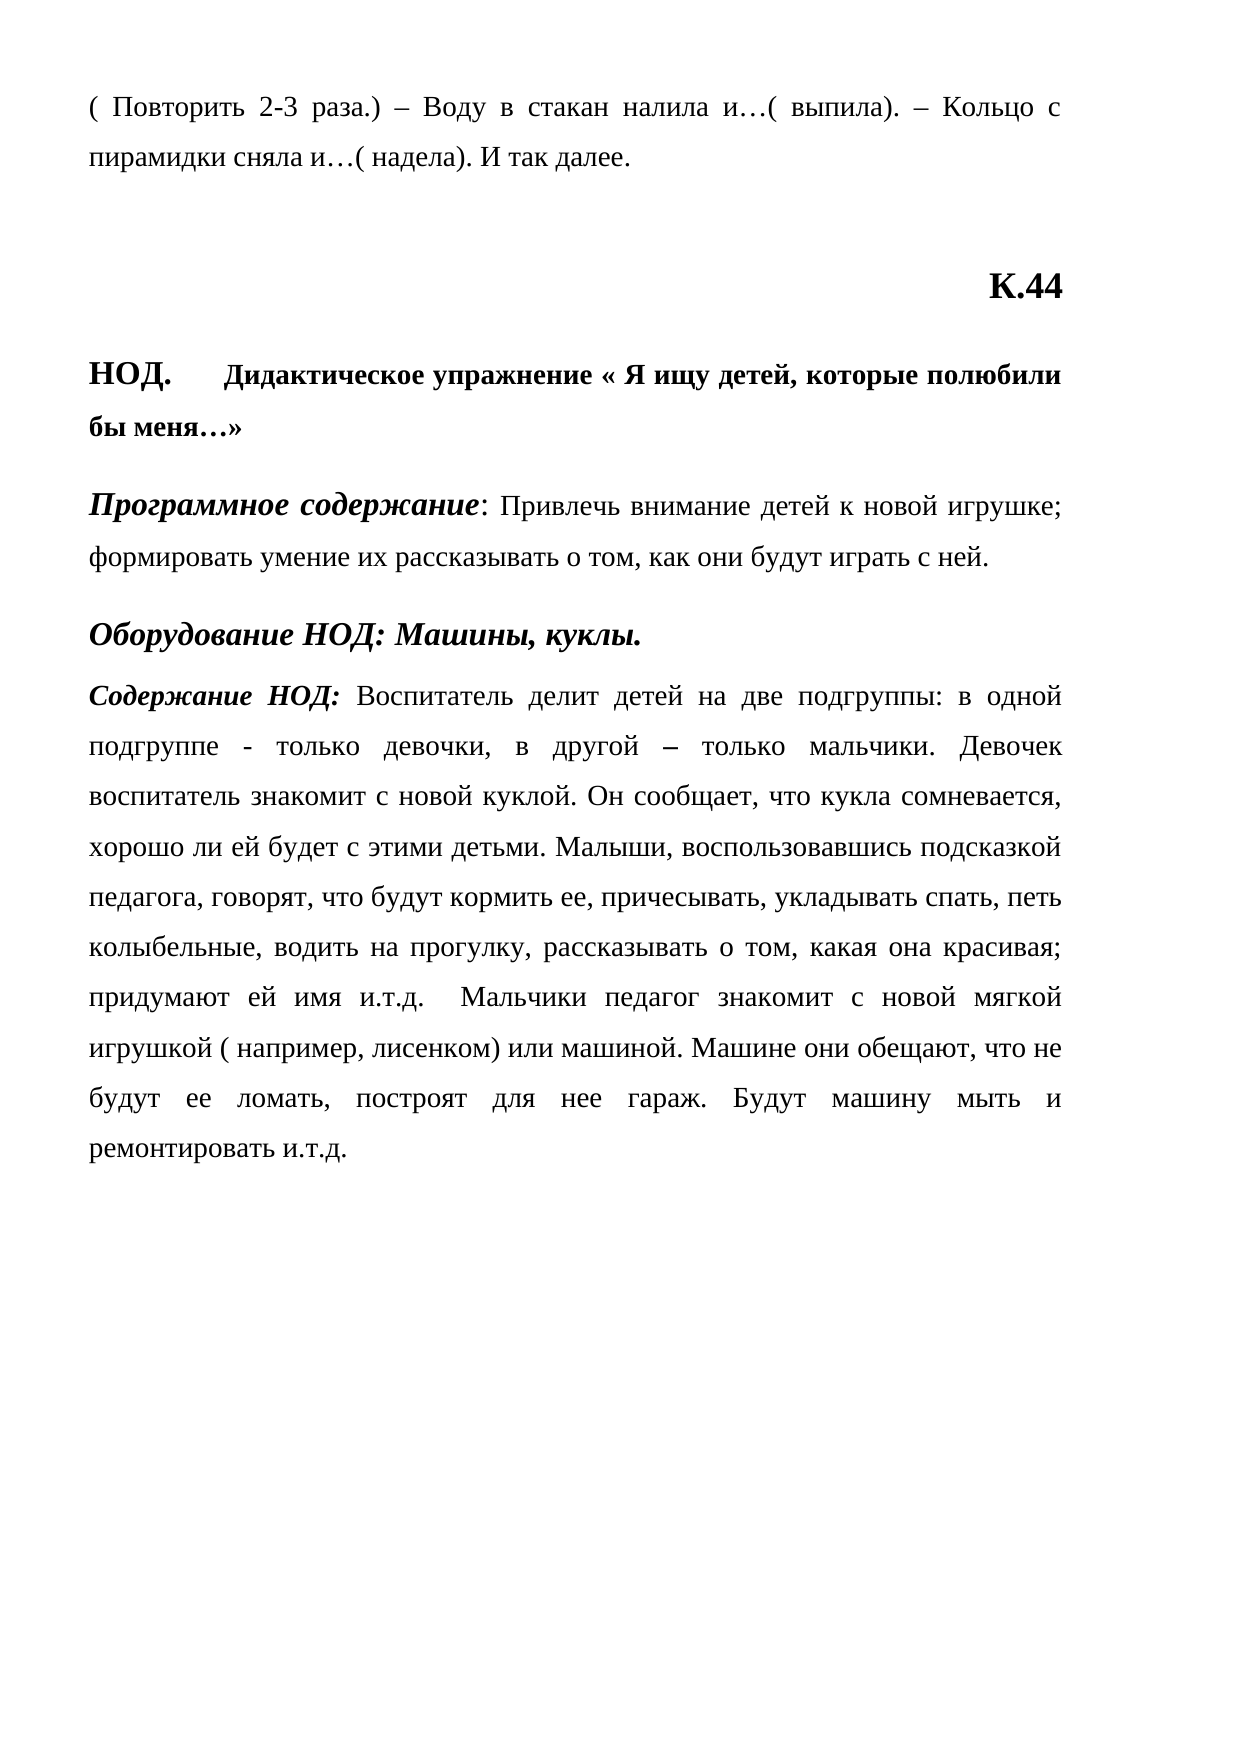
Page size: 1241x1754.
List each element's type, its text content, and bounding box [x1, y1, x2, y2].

text Программное содержание: Привлечь внимание детей к новой игрушке; формировать умение их рассказывать о том, как они будут играть с ней. [89, 484, 1063, 573]
text НОД. Дидактическое упражнение « Я ищу детей, которые полюбили бы меня…» [89, 353, 1063, 442]
text Оборудование НОД: Машины, куклы. [89, 614, 1063, 653]
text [89, 89, 1063, 172]
text К.44 [89, 214, 1063, 307]
text Содержание НОД: Воспитатель делит детей на две подгруппы: в одной подгруппе - только девочки, в другой – только мальчики. Девочек воспитатель знакомит с новой куклой. Он сообщает, что кукла сомневается, хорошо ли ей будет с этими детьми. Малыши, воспользовавшись подсказкой педагога, говорят, что будут кормить ее, причесывать, укладывать спать, петь колыбельные, водить на прогулку, рассказывать о том, какая она красивая; придумают ей имя и.т.д. Мальчики педагог знакомит с новой мягкой игрушкой ( например, лисенком) или машиной. Машине они обещают, что не будут ее ломать, построят для нее гараж. Будут машину мыть и ремонтировать и.т.д. [89, 678, 1063, 1164]
